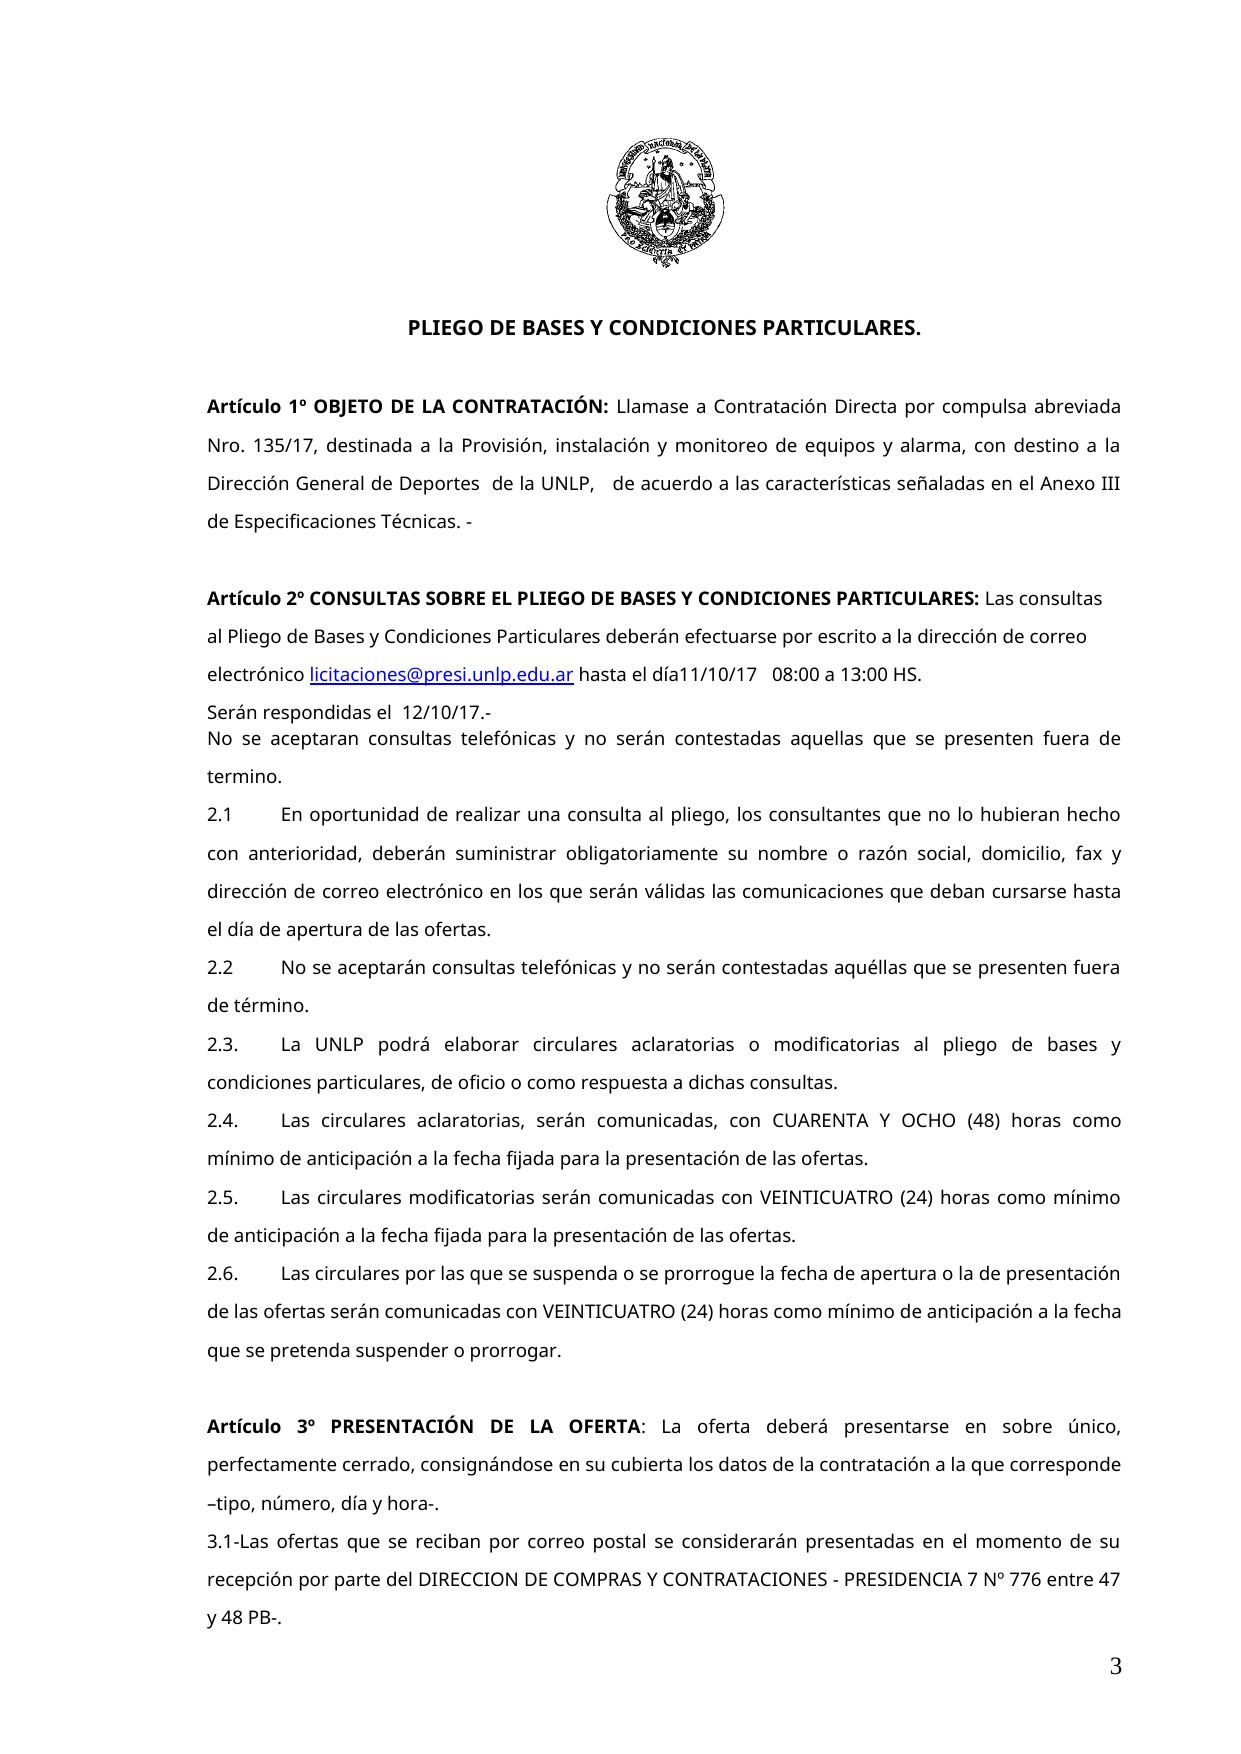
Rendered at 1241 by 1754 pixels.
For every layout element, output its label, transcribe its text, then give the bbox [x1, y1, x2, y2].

text 2.3. La UNLP podrá elaborar circulares aclaratorias o modificatorias al pliego de bases y condiciones particulares, de oficio o como respuesta a dichas consultas. [207, 1031, 1122, 1095]
picture [589, 132, 740, 271]
text 2.1 En oportunidad de realizar una consulta al pliego, los consultantes que no lo hubieran hecho con anterioridad, deberán suministrar obligatoriamente su nombre o razón social, domicilio, fax y dirección de correo electrónico en los que serán válidas las comunicaciones que deban cursarse hasta el día de apertura de las ofertas. [207, 802, 1122, 942]
text 2.4. Las circulares aclaratorias, serán comunicadas, con CUARENTA Y OCHO (48) horas como mínimo de anticipación a la fecha fijada para la presentación de las ofertas. [207, 1107, 1122, 1171]
text Serán respondidas el 12/10/17.- [207, 700, 1122, 725]
text Artículo 2º CONSULTAS SOBRE EL PLIEGO DE BASES Y CONDICIONES PARTICULARES: Las consultas al Pliego de Bases y Condiciones Particulares deberán efectuarse por escrito a la dirección de correo electrónico licitaciones@presi.unlp.edu.ar hasta el día11/10/17 08:00 a 13:00 HS. [207, 585, 1122, 687]
text No se aceptaran consultas telefónicas y no serán contestadas aquellas que se presenten fuera de termino. [207, 725, 1122, 789]
text 2.6. Las circulares por las que se suspenda o se prorrogue la fecha de apertura o la de presentación de las ofertas serán comunicadas con VEINTICUATRO (24) horas como mínimo de anticipación a la fecha que se pretenda suspender o prorrogar. [207, 1260, 1122, 1362]
text 2.5. Las circulares modificatorias serán comunicadas con VEINTICUATRO (24) horas como mínimo de anticipación a la fecha fijada para la presentación de las ofertas. [207, 1184, 1122, 1248]
text Artículo 3º PRESENTACIÓN DE LA OFERTA: La oferta deberá presentarse en sobre único, perfectamente cerrado, consignándose en su cubierta los datos de la contratación a la que corresponde –tipo, número, día y hora-. [207, 1413, 1122, 1515]
text Artículo 1º OBJETO DE LA CONTRATACIÓN: Llamase a Contratación Directa por compulsa abreviada Nro. 135/17, destinada a la Provisión, instalación y monitoreo de equipos y alarma, con destino a la Dirección General de Deportes de la UNLP, de acuerdo a las características señaladas en el Anexo III de Especificaciones Técnicas. - [207, 394, 1122, 534]
text 3.1-Las ofertas que se reciban por correo postal se considerarán presentadas en el momento de su recepción por parte del DIRECCION DE COMPRAS Y CONTRATACIONES - PRESIDENCIA 7 Nº 776 entre 47 y 48 PB-. [207, 1528, 1122, 1630]
text PLIEGO DE BASES Y CONDICIONES PARTICULARES. [207, 313, 1122, 341]
text 2.2 No se aceptarán consultas telefónicas y no serán contestadas aquéllas que se presenten fuera de término. [207, 954, 1122, 1018]
